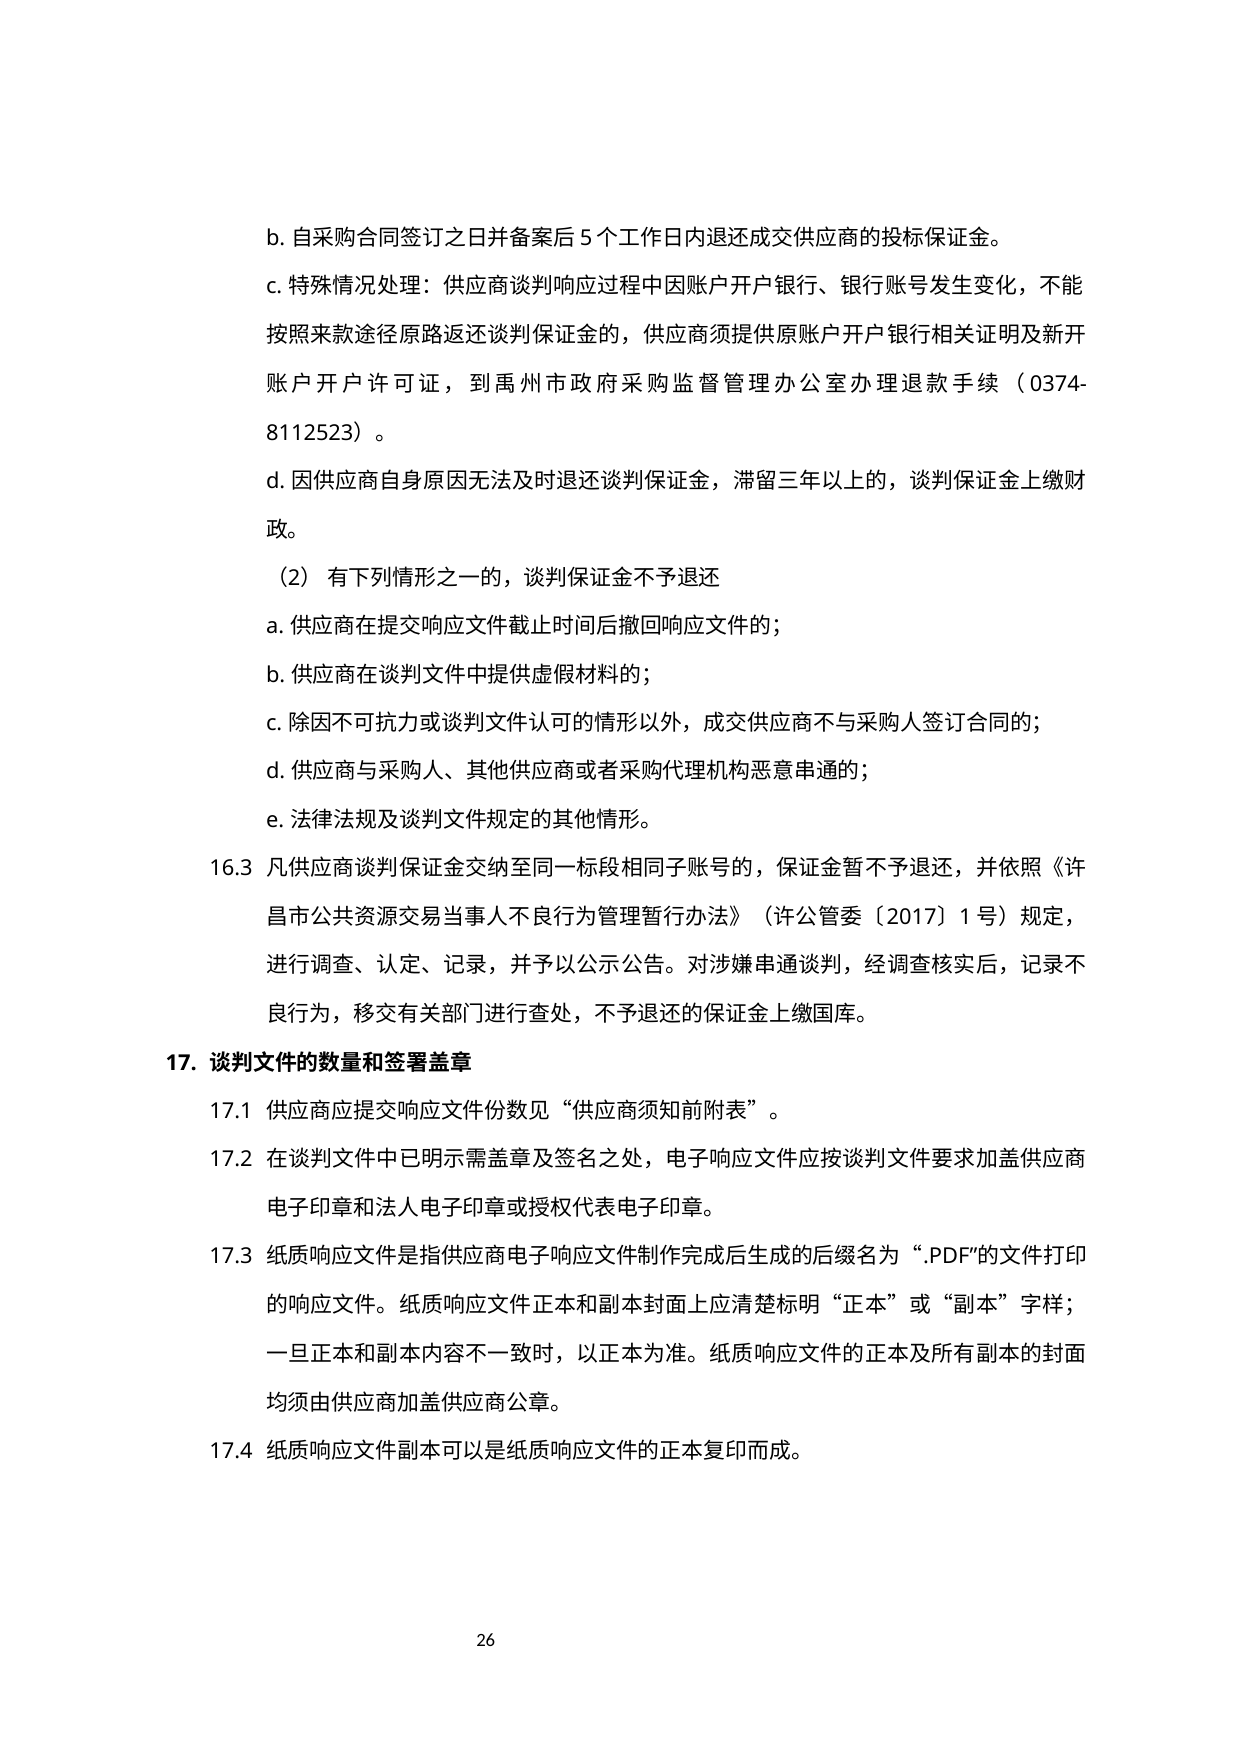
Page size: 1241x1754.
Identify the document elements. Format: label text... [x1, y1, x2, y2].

list 谈判文件的数量和签署盖章 [165, 1044, 1087, 1077]
text d. 因供应商自身原因无法及时退还谈判保证金，滞留三年以上的，谈判保证金上缴财政。 [266, 462, 1087, 544]
list 纸质响应文件是指供应商电子响应文件制作完成后生成的后缀名为“.PDF”的文件打印的响应文件。纸质响应文件正本和副本封面上应清楚标明“正本”或“副本”字样；一旦正本和副本内容不一致时，以正本为准。纸质响应文件的正本及所有副本的封面均须由供应商加盖供应商公章。 [209, 1238, 1087, 1417]
text e. 法律法规及谈判文件规定的其他情形。 [266, 801, 1087, 834]
text c. 特殊情况处理：供应商谈判响应过程中因账户开户银行、银行账号发生变化，不能按照来款途径原路返还谈判保证金的，供应商须提供原账户开户银行相关证明及新开账户开户许可证，到禹州市政府采购监督管理办公室办理退款手续（0374-8112523）。 [266, 268, 1087, 447]
text d. 供应商与采购人、其他供应商或者采购代理机构恶意串通的； [266, 753, 1087, 785]
list 凡供应商谈判保证金交纳至同一标段相同子账号的，保证金暂不予退还，并依照《许昌市公共资源交易当事人不良行为管理暂行办法》（许公管委〔2017〕1号）规定，进行调查、认定、记录，并予以公示公告。对涉嫌串通谈判，经调查核实后，记录不良行为，移交有关部门进行查处，不予退还的保证金上缴国库。 [209, 849, 1087, 1028]
list 供应商应提交响应文件份数见“供应商须知前附表”。 [209, 1092, 1087, 1125]
text （2） 有下列情形之一的，谈判保证金不予退还 [266, 559, 1087, 592]
text b. 供应商在谈判文件中提供虚假材料的； [266, 656, 1087, 689]
text b. 自采购合同签订之日并备案后5个工作日内退还成交供应商的投标保证金。 [266, 219, 1087, 252]
list 纸质响应文件副本可以是纸质响应文件的正本复印而成。 [209, 1432, 1087, 1465]
text a. 供应商在提交响应文件截止时间后撤回响应文件的； [266, 608, 1087, 640]
text c. 除因不可抗力或谈判文件认可的情形以外，成交供应商不与采购人签订合同的； [266, 704, 1087, 737]
list 在谈判文件中已明示需盖章及签名之处，电子响应文件应按谈判文件要求加盖供应商电子印章和法人电子印章或授权代表电子印章。 [209, 1141, 1087, 1222]
